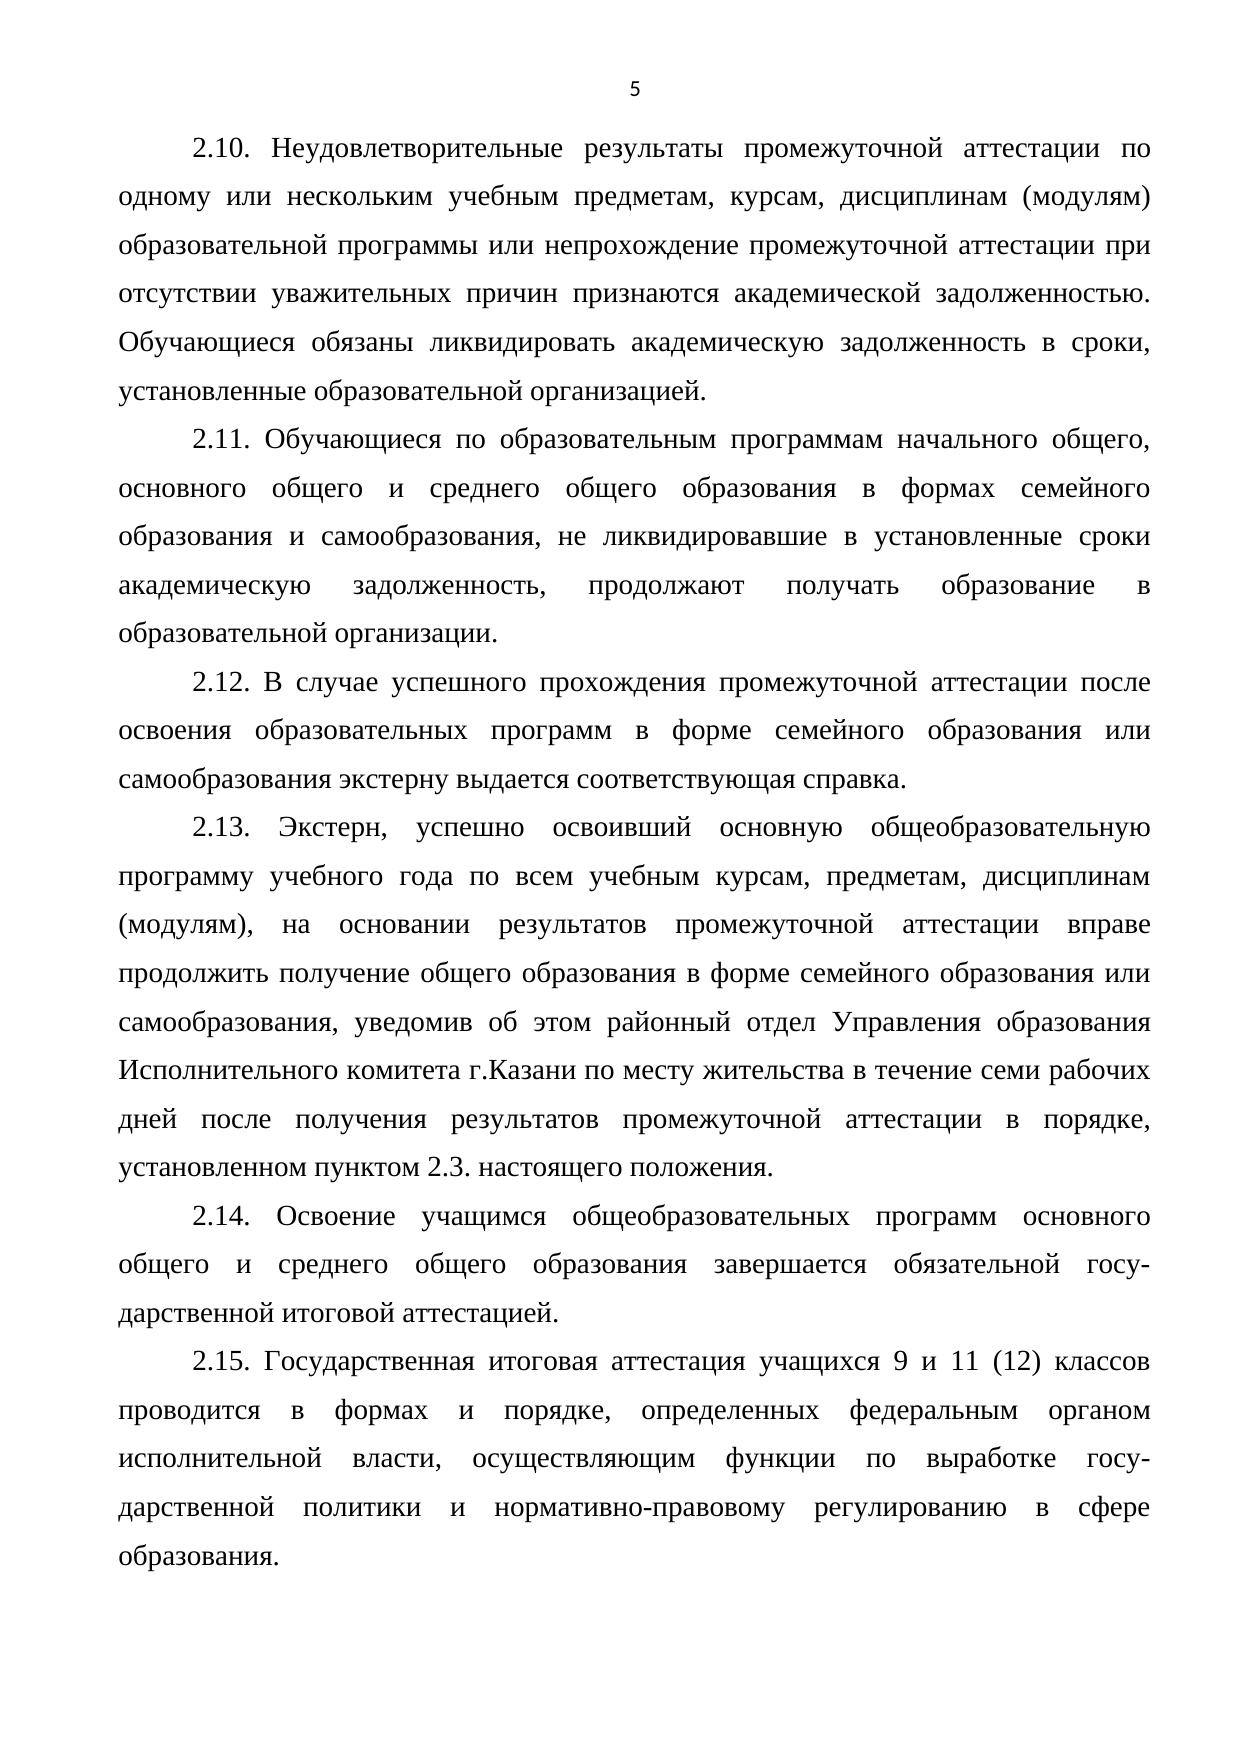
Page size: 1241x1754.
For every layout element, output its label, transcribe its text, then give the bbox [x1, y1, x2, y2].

text 2.13. Экстерн, успешно освоивший основную общеобразовательную программу учебного года по всем учебным курсам, предметам, дисциплинам (модулям), на основании результатов промежуточной аттестации вправе продолжить получение общего образования в форме семейного образования или самообразования, уведомив об этом районный отдел Управления образования Исполнительного комитета г.Казани по месту жительства в течение семи рабочих дней после получения результатов промежуточной аттестации в порядке, установленном пунктом 2.3. настоящего положения. [118, 809, 1152, 1183]
text 2.11. Обучающиеся по образовательным программам начального общего, основного общего и среднего общего образования в формах семейного образования и самообразования, не ликвидировавшие в установленные сроки академическую задолженность, продолжают получать образование в образовательной организации. [118, 421, 1152, 649]
text 2.15. Государственная итоговая аттестация учащихся 9 и 11 (12) классов проводится в формах и порядке, определенных федеральным органом исполнительной власти, осуществляющим функции по выработке госу-дарственной политики и нормативно-правовому регулированию в сфере образования. [118, 1343, 1152, 1571]
text 2.10. Неудовлетворительные результаты промежуточной аттестации по одному или нескольким учебным предметам, курсам, дисциплинам (модулям) образовательной программы или непрохождение промежуточной аттестации при отсутствии уважительных причин признаются академической задолженностью. Обучающиеся обязаны ликвидировать академическую задолженность в сроки, установленные образовательной организацией. [118, 130, 1152, 406]
text 2.14. Освоение учащимся общеобразовательных программ основного общего и среднего общего образования завершается обязательной госу-дарственной итоговой аттестацией. [118, 1198, 1152, 1328]
text 2.12. В случае успешного прохождения промежуточной аттестации после освоения образовательных программ в форме семейного образования или самообразования экстерну выдается соответствующая справка. [118, 664, 1152, 794]
